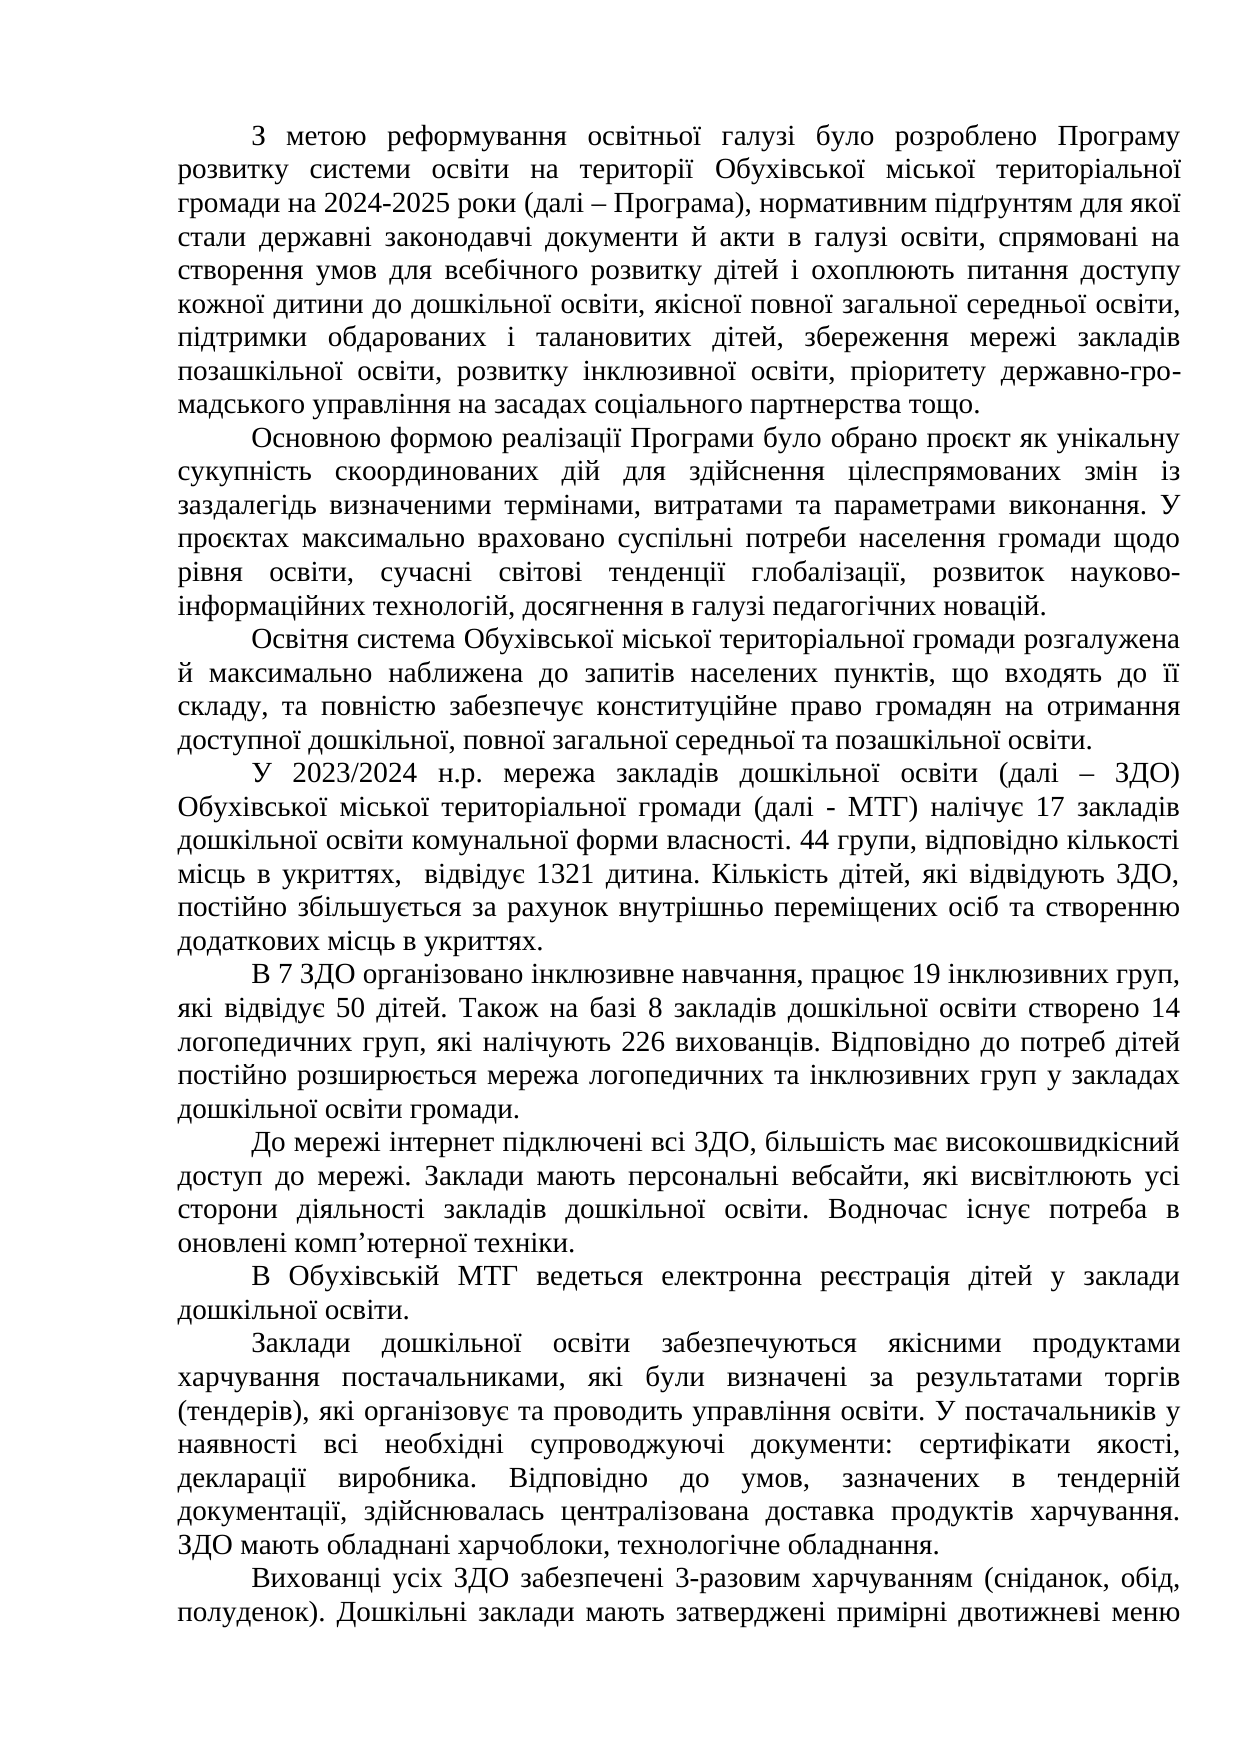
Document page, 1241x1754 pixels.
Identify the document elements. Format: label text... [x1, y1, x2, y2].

text З метою реформування освітньої галузі було розроблено Програму розвитку системи освіти на території Обухівської міської територіальної громади на 2024-2025 роки (далі – Програма), нормативним підґрунтям для якої стали державні законодавчі документи й акти в галузі освіти, спрямовані на створення умов для всебічного розвитку дітей і охоплюють питання доступу кожної дитини до дошкільної освіти, якісної повної загальної середньої освіти, підтримки обдарованих і талановитих дітей, збереження мережі закладів позашкільної освіти, розвитку інклюзивної освіти, пріоритету державно-громадського управління на засадах соціального партнерства тощо. [177, 118, 1181, 420]
text Основною формою реалізації Програми було обрано проєкт як унікальну сукупність скоординованих дій для здійснення цілеспрямованих змін із заздалегідь визначеними термінами, витратами та параметрами виконання. У проєктах максимально враховано суспільні потреби населення громади щодо рівня освіти, сучасні світові тенденції глобалізації, розвиток науково-інформаційних технологій, досягнення в галузі педагогічних новацій. [177, 420, 1181, 621]
text В Обухівській МТГ ведеться електронна реєстрація дітей у заклади дошкільної освіти. [177, 1258, 1181, 1326]
text В 7 ЗДО організовано інклюзивне навчання, працює 19 інклюзивних груп, які відвідує 50 дітей. Також на базі 8 закладів дошкільної освіти створено 14 логопедичних груп, які налічують 226 вихованців. Відповідно до потреб дітей постійно розширюється мережа логопедичних та інклюзивних груп у закладах дошкільної освіти громади. [177, 957, 1181, 1124]
text До мережі інтернет підключені всі ЗДО, більшість має високошвидкісний доступ до мережі. Заклади мають персональні вебсайти, які висвітлюють усі сторони діяльності закладів дошкільної освіти. Водночас існує потреба в оновлені комп’ютерної техніки. [177, 1124, 1181, 1258]
text Освітня система Обухівської міської територіальної громади розгалужена й максимально наближена до запитів населених пунктів, що входять до її складу, та повністю забезпечує конституційне право громадян на отримання доступної дошкільної, повної загальної середньої та позашкільної освіти. [177, 621, 1181, 755]
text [177, 1560, 1181, 1627]
text У 2023/2024 н.р. мережа закладів дошкільної освіти (далі – ЗДО) Обухівської міської територіальної громади (далі - МТГ) налічує 17 закладів дошкільної освіти комунальної форми власності. 44 групи, відповідно кількості місць в укриттях, відвідує 1321 дитина. Кількість дітей, які відвідують ЗДО, постійно збільшується за рахунок внутрішньо переміщених осіб та створенню додаткових місць в укриттях. [177, 755, 1181, 957]
text Заклади дошкільної освіти забезпечуються якісними продуктами харчування постачальниками, які були визначені за результатами торгів (тендерів), які організовує та проводить управління освіти. У постачальників у наявності всі необхідні супроводжуючі документи: сертифікати якості, декларації виробника. Відповідно до умов, зазначених в тендерній документації, здійснювалась централізована доставка продуктів харчування. ЗДО мають обладнані харчоблоки, технологічне обладнання. [177, 1326, 1181, 1560]
